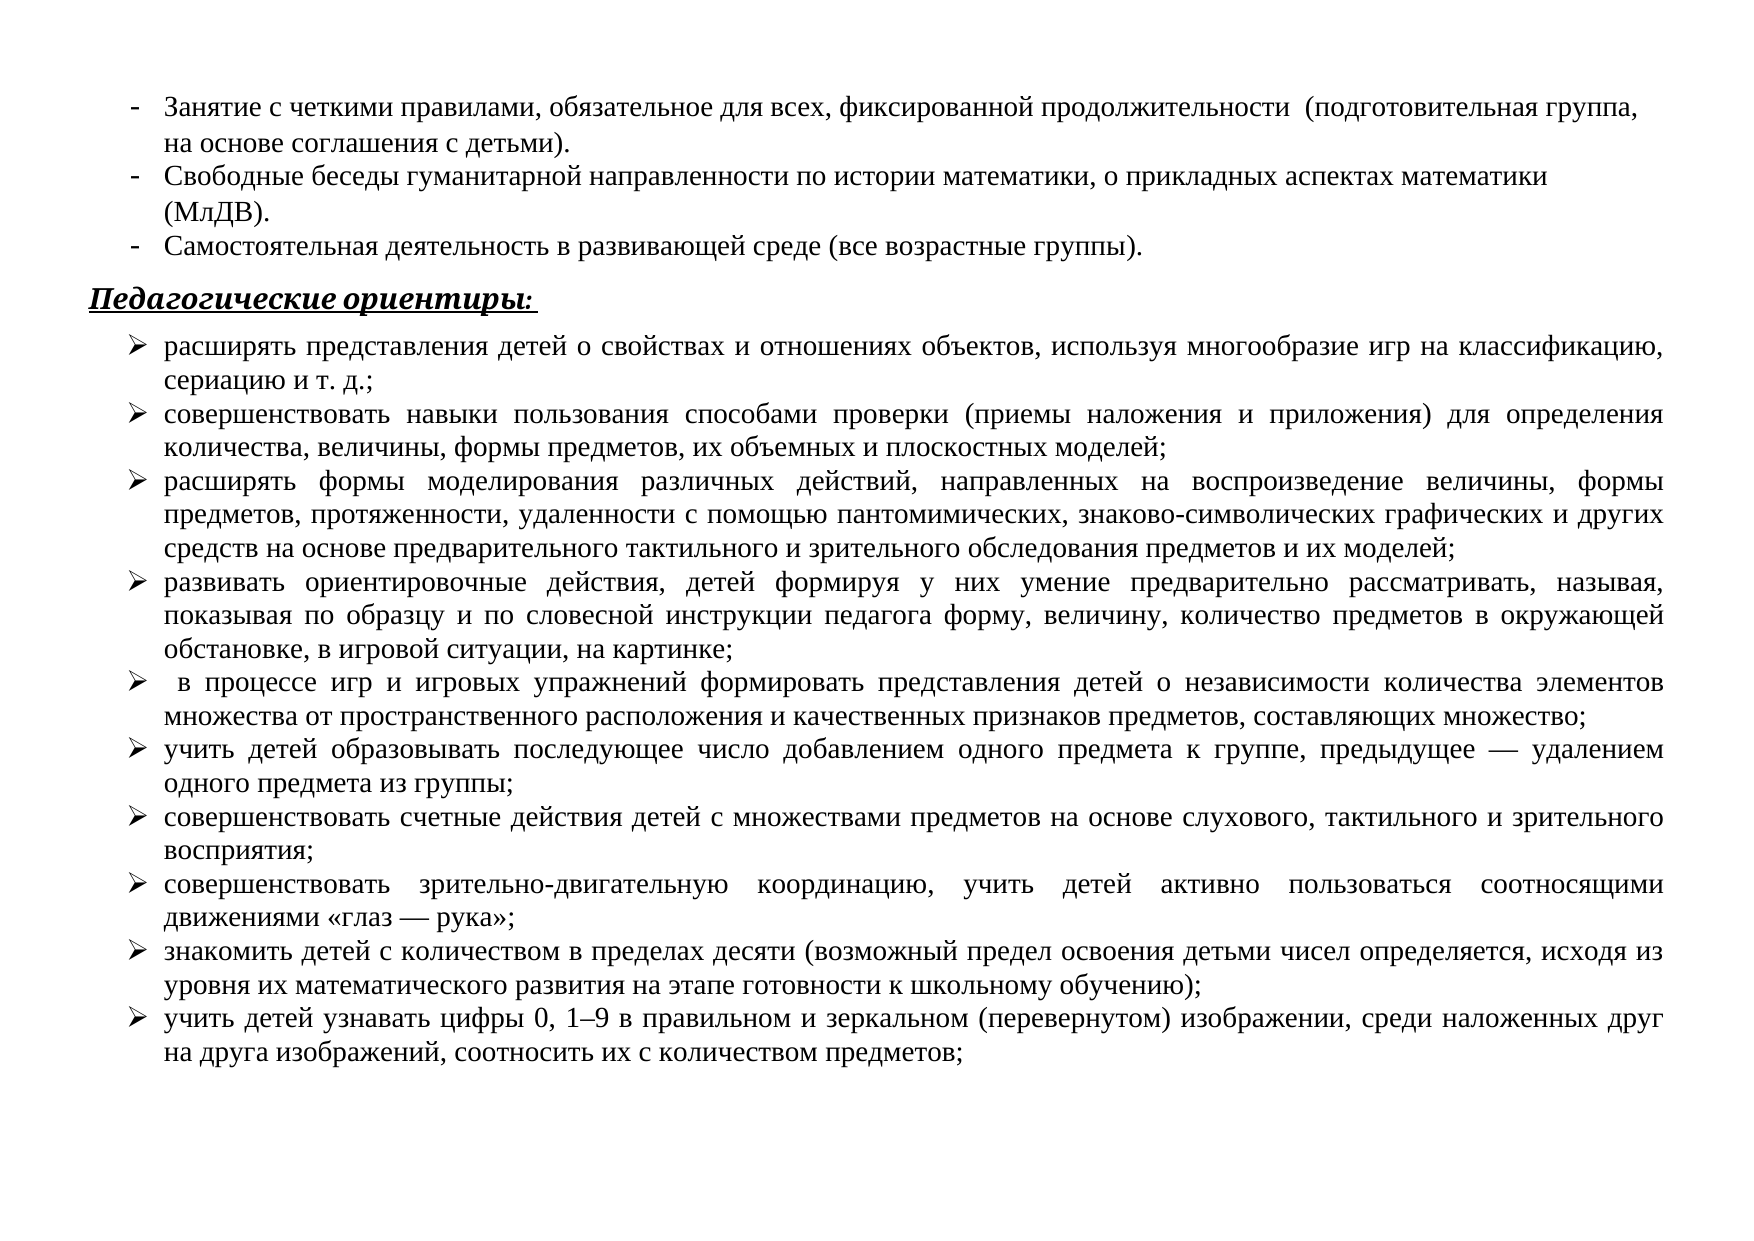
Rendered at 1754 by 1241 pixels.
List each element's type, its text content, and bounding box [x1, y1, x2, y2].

list Свободные беседы гуманитарной направленности по истории математики, о прикладных аспектах математики (МлДВ). [126, 158, 1665, 228]
list совершенствовать счетные действия детей с множествами предметов на основе слухового, тактильного и зрительного восприятия; [126, 799, 1665, 866]
list Занятие с четкими правилами, обязательное для всех, фиксированной продолжительности (подготовительная группа, на основе соглашения с детьми). [126, 89, 1665, 158]
list учить детей узнавать цифры 0, 1–9 в правильном и зеркальном (перевернутом) изображении, среди наложенных друг на друга изображений, соотносить их с количеством предметов; [126, 1000, 1665, 1067]
list совершенствовать зрительно-двигательную координацию, учить детей активно пользоваться соотносящими движениями «глаз — рука»; [126, 866, 1665, 933]
list совершенствовать навыки пользования способами проверки (приемы наложения и приложения) для определения количества, величины, формы предметов, их объемных и плоскостных моделей; [126, 396, 1665, 463]
list развивать ориентировочные действия, детей формируя у них умение предварительно рассматривать, называя, показывая по образцу и по словесной инструкции педагога форму, величину, количество предметов в окружающей обстановке, в игровой ситуации, на картинке; [126, 564, 1665, 664]
list расширять представления детей о свойствах и отношениях объектов, используя многообразие игр на классификацию, сериацию и т. д.; [126, 328, 1665, 396]
list знакомить детей с количеством в пределах десяти (возможный предел освоения детьми чисел определяется, исходя из уровня их математического развития на этапе готовности к школьному обучению); [126, 933, 1665, 1000]
list расширять формы моделирования различных действий, направленных на воспроизведение величины, формы предметов, протяженности, удаленности с помощью пантомимических, знаково-символических графических и других средств на основе предварительного тактильного и зрительного обследования предметов и их моделей; [126, 463, 1665, 564]
list в процессе игр и игровых упражнений формировать представления детей о независимости количества элементов множества от пространственного расположения и качественных признаков предметов, составляющих множество; [126, 664, 1665, 732]
list Самостоятельная деятельность в развивающей среде (все возрастные группы). [126, 228, 1665, 264]
list учить детей образовывать последующее число добавлением одного предмета к группе, предыдущее — удалением одного предмета из группы; [126, 732, 1665, 799]
text Педагогические ориентиры: [89, 283, 1665, 317]
